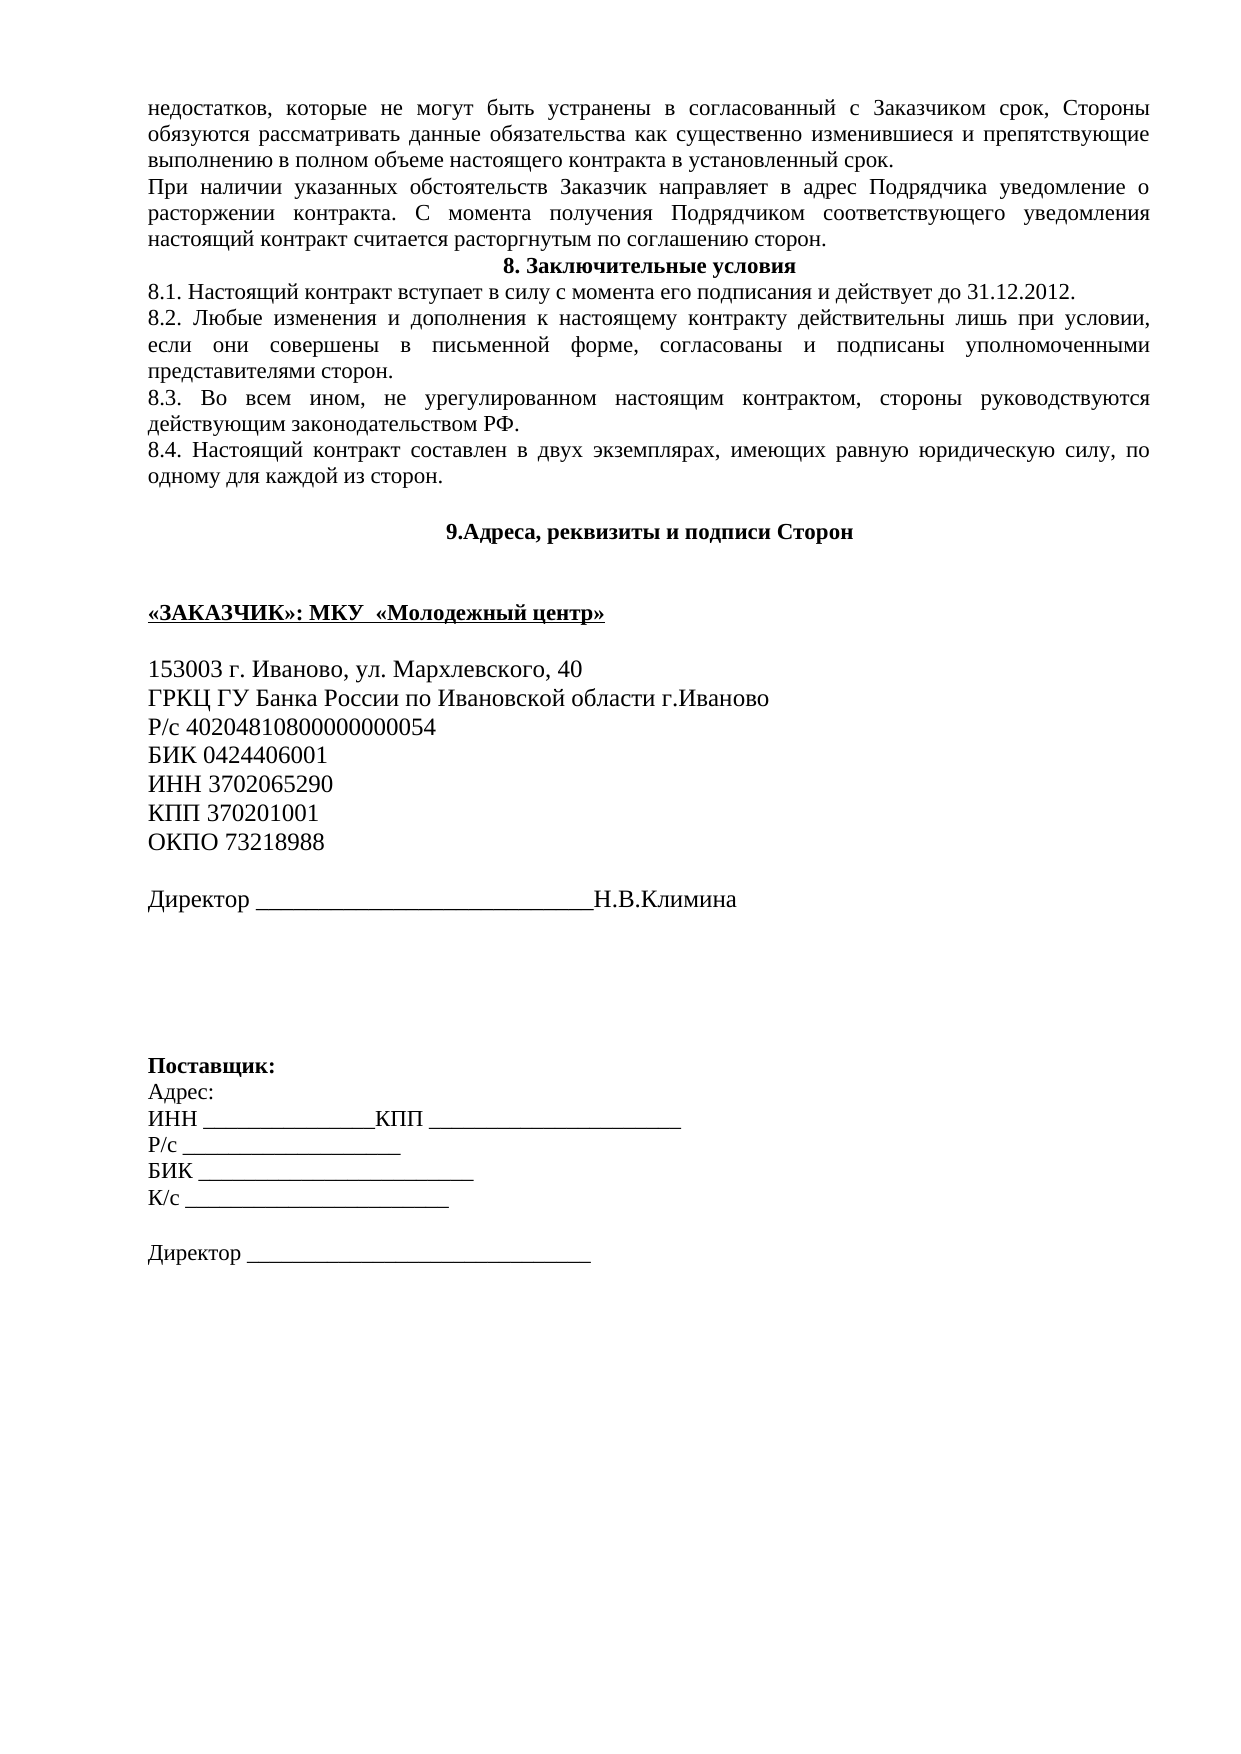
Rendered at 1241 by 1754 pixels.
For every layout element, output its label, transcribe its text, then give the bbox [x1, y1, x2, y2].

text ОКПО 73218988 [148, 827, 1152, 856]
text 8. Заключительные условия [148, 252, 1152, 278]
text 8.4. Настоящий контракт составлен в двух экземплярах, имеющих равную юридическую силу, по одному для каждой из сторон. [148, 436, 1152, 489]
text К/с _______________________ [148, 1184, 1152, 1210]
text Р/с 40204810800000000054 [148, 712, 1152, 741]
text БИК 0424406001 [148, 741, 1152, 769]
text 8.2. Любые изменения и дополнения к настоящему контракту действительны лишь при условии, если они совершены в письменной форме, согласованы и подписаны уполномоченными представителями сторон. [148, 304, 1152, 383]
text ИНН _______________КПП ______________________ [148, 1105, 1152, 1131]
text При наличии указанных обстоятельств Заказчик направляет в адрес Подрядчика уведомление о расторжении контракта. С момента получения Подрядчиком соответствующего уведомления настоящий контракт считается расторгнутым по соглашению сторон. [148, 173, 1152, 252]
text БИК ________________________ [148, 1157, 1152, 1184]
text 9.Адреса, реквизиты и подписи Сторон [148, 518, 1152, 544]
text «ЗАКАЗЧИК»: МКУ «Молодежный центр» [148, 599, 1152, 626]
text КПП 370201001 [148, 798, 1152, 827]
text Директор ______________________________ [148, 1239, 1152, 1265]
text 8.3. Во всем ином, не урегулированном настоящим контрактом, стороны руководствуются действующим законодательством РФ. [148, 383, 1152, 436]
text Директор ___________________________Н.В.Климина [148, 884, 1152, 913]
text ИНН 3702065290 [148, 769, 1152, 798]
text 8.1. Настоящий контракт вступает в силу с момента его подписания и действует до 31.12.2012. [148, 278, 1152, 304]
text Поставщик: [148, 1052, 1152, 1078]
text ГРКЦ ГУ Банка России по Ивановской области г.Иваново [148, 683, 1152, 712]
text . Иваново, ул. Мархлевского, 40 [148, 654, 1152, 683]
text Адрес: [148, 1078, 1152, 1105]
text Р/с ___________________ [148, 1131, 1152, 1157]
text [148, 94, 1152, 173]
